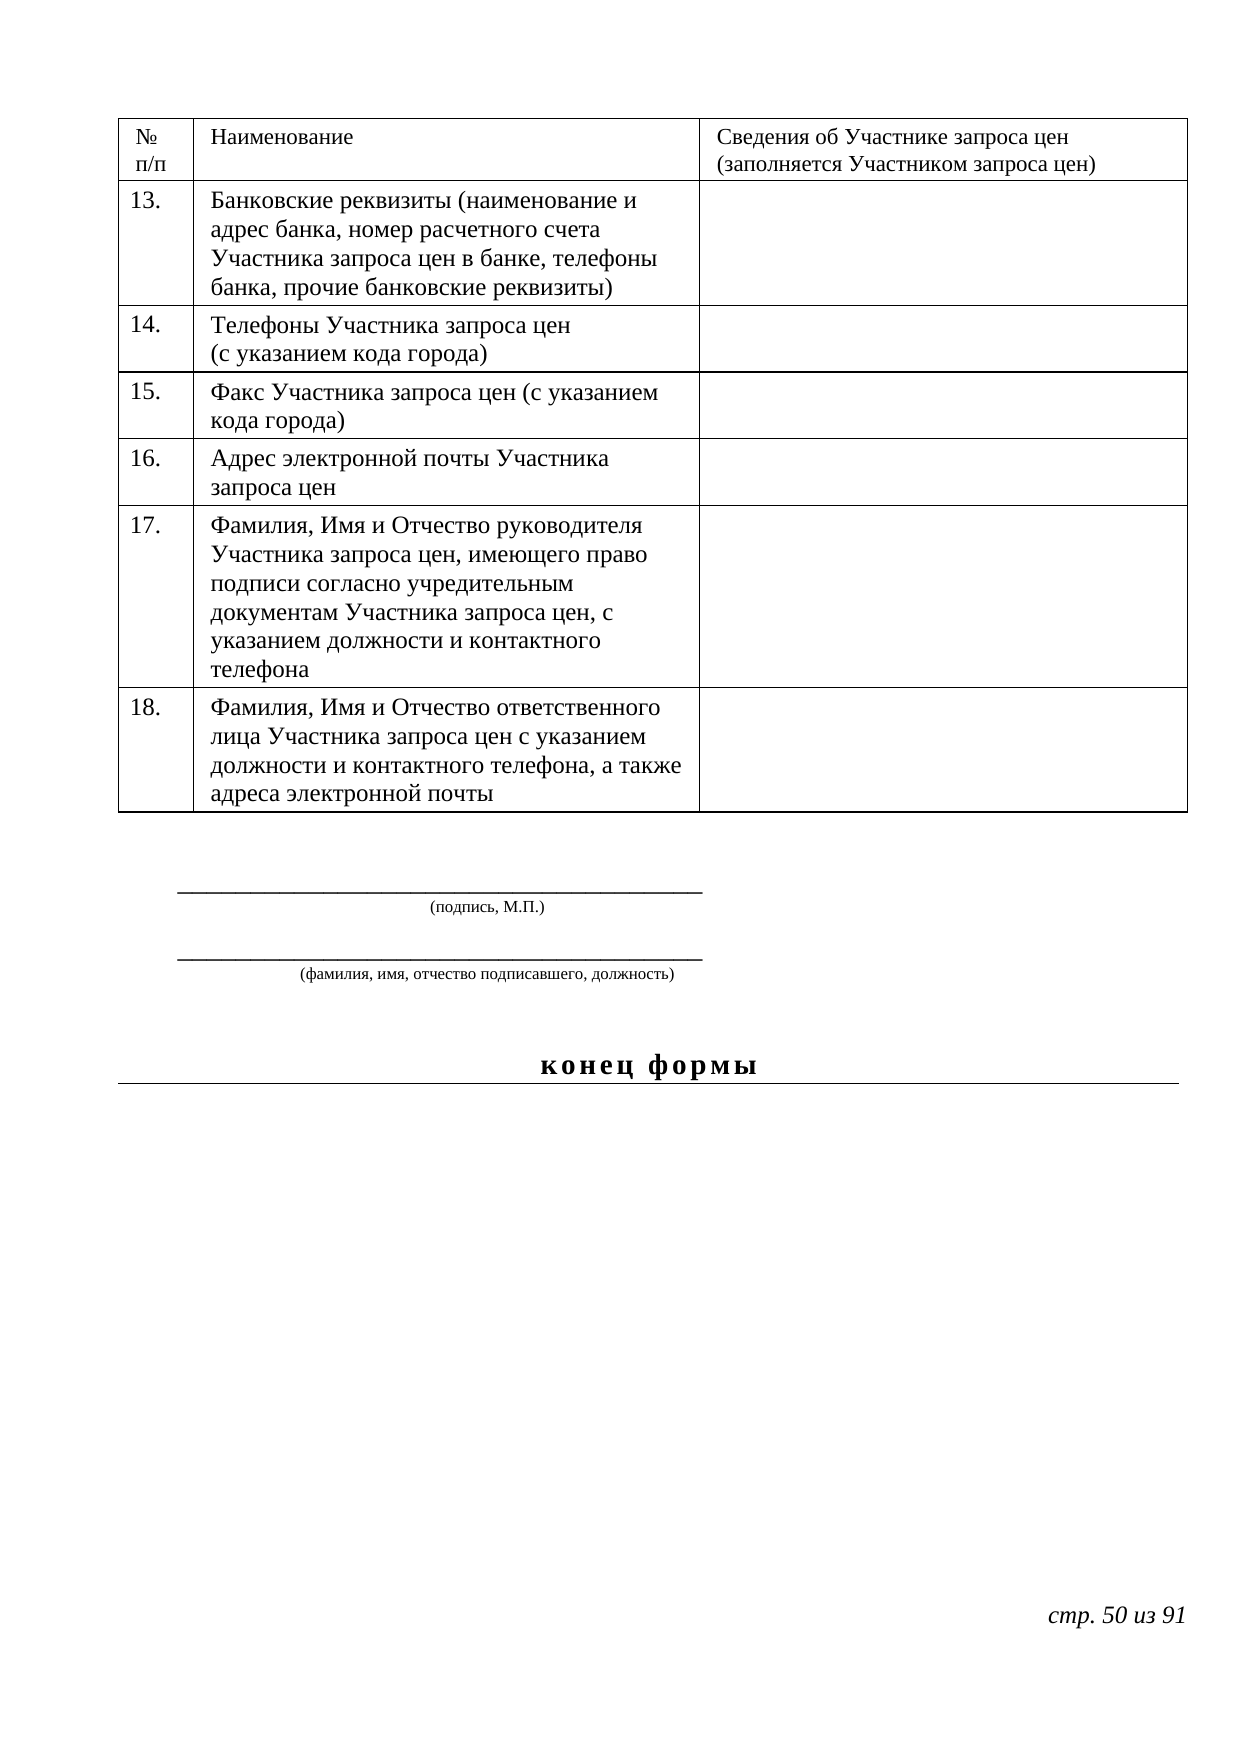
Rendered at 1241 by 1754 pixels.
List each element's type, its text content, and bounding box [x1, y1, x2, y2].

table_cell [700, 688, 1187, 811]
table_cell [119, 506, 193, 687]
table_cell Фамилия, Имя и Отчество ответственного лица Участника запроса цен с указанием должности и контактного телефона, а также адреса электронной почты [194, 688, 699, 811]
table_cell Банковские реквизиты (наименование и адрес банка, номер расчетного счета Участника запроса цен в банке, телефоны банка, прочие банковские реквизиты) [194, 181, 699, 304]
table_header Сведения об Участнике запроса цен (заполняется Участником запроса цен) [700, 119, 1187, 180]
text (подпись, М.П.) [118, 896, 797, 930]
table_header Наименование [194, 119, 699, 180]
table_cell [700, 506, 1187, 687]
table_cell [700, 373, 1187, 438]
text ____________________________________ [118, 863, 1181, 896]
text ____________________________________ [118, 930, 1181, 963]
table_cell Телефоны Участника запроса цен (с указанием кода города) [194, 306, 699, 371]
table_cell [119, 181, 193, 304]
table_cell [119, 688, 193, 811]
table_cell [700, 439, 1187, 505]
table_cell Фамилия, Имя и Отчество руководителя Участника запроса цен, имеющего право подписи согласно учредительным документам Участника запроса цен, с указанием должности и контактного телефона [194, 506, 699, 687]
table_cell [119, 373, 193, 438]
text (фамилия, имя, отчество подписавшего, должность) [118, 963, 797, 997]
table_cell [700, 181, 1187, 304]
table_cell [700, 306, 1187, 371]
text конец формы [118, 1047, 1179, 1083]
table_header № п/п [119, 119, 193, 180]
table_cell Адрес электронной почты Участника запроса цен [194, 439, 699, 505]
table_cell [119, 306, 193, 371]
table_cell Факс Участника запроса цен (с указанием кода города) [194, 373, 699, 438]
table_cell [119, 439, 193, 505]
